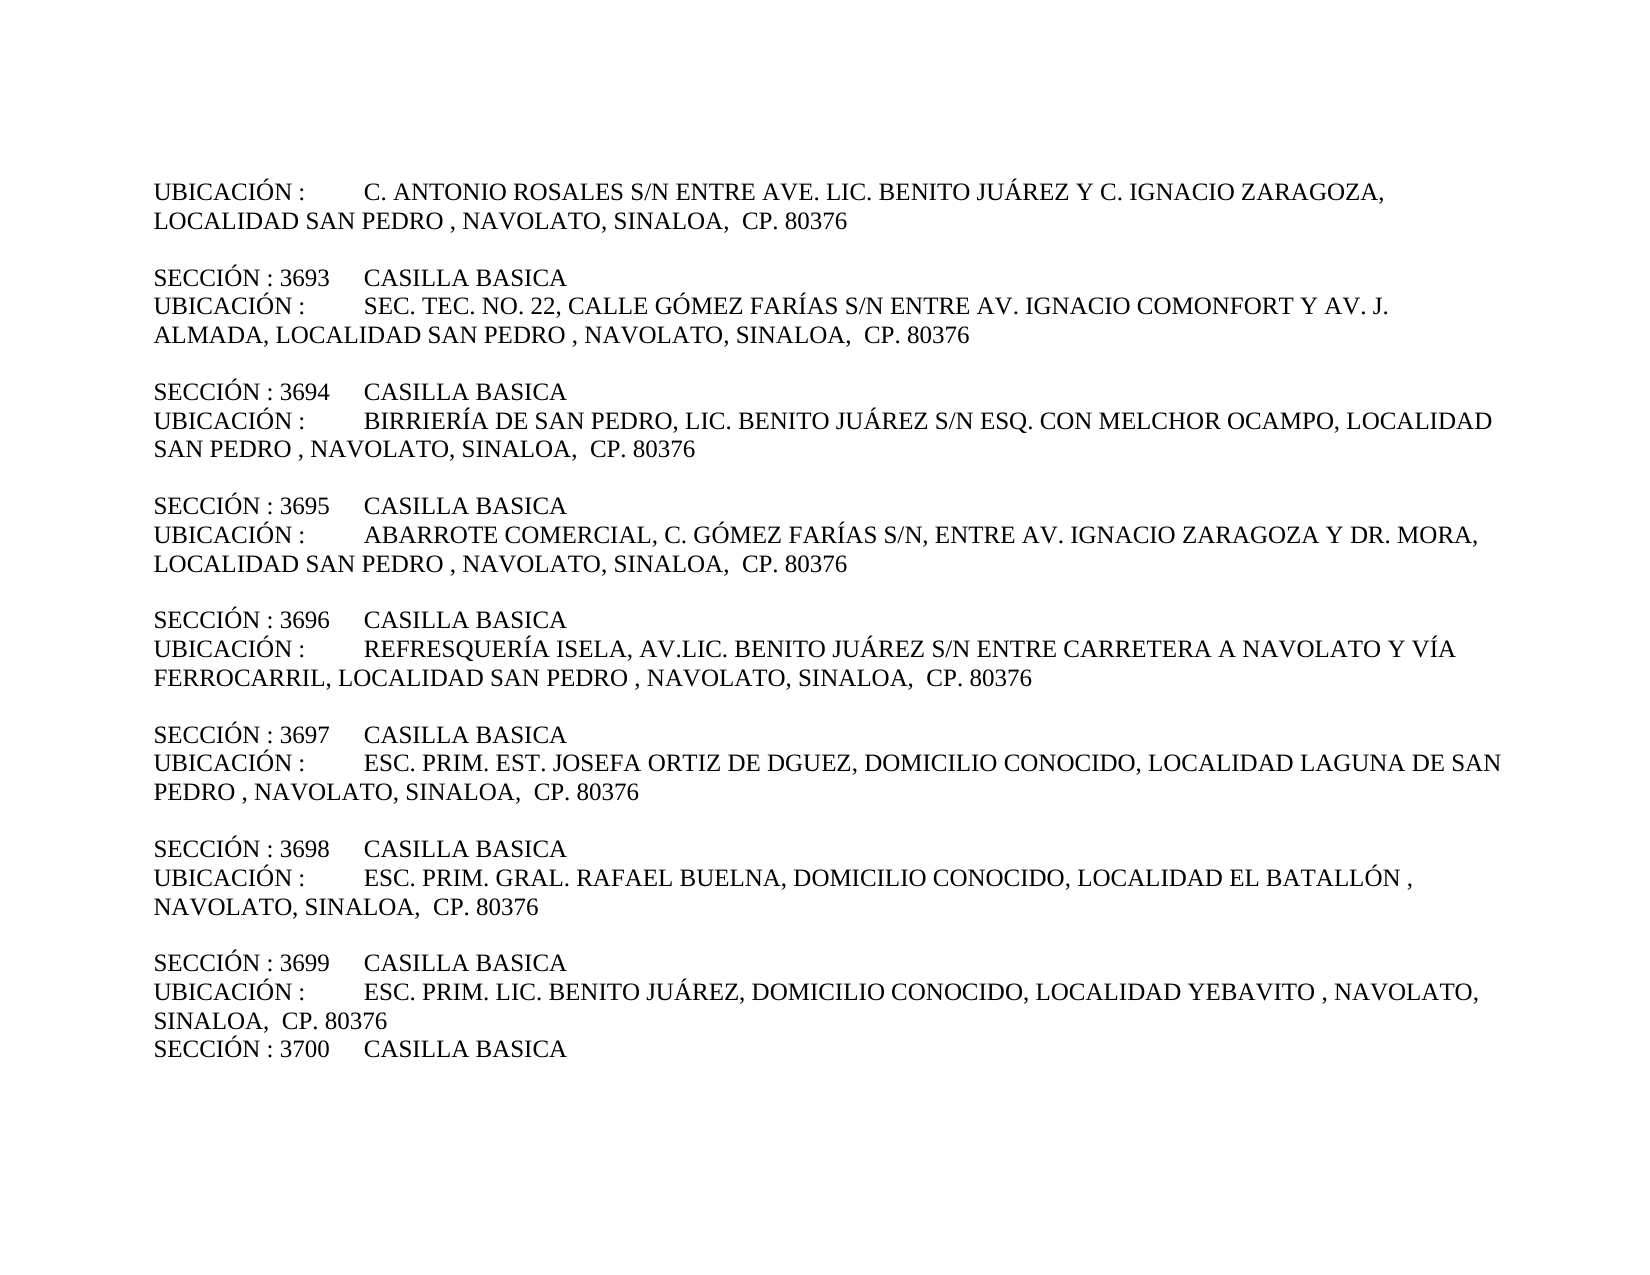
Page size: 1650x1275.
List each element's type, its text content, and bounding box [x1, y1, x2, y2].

text SECCIÓN : 3696 CASILLA BASICA [153, 606, 1502, 634]
text UBICACIÓN : ABARROTE COMERCIAL, C. GÓMEZ FARÍAS S/N, ENTRE AV. IGNACIO ZARAGOZA Y DR. MORA, LOCALIDAD SAN PEDRO , NAVOLATO, SINALOA, CP. 80376 [153, 520, 1502, 577]
text SECCIÓN : 3695 CASILLA BASICA [153, 491, 1502, 520]
text UBICACIÓN : ESC. PRIM. EST. JOSEFA ORTIZ DE DGUEZ, DOMICILIO CONOCIDO, LOCALIDAD LAGUNA DE SAN PEDRO , NAVOLATO, SINALOA, CP. 80376 [153, 748, 1502, 806]
text UBICACIÓN : ESC. PRIM. LIC. BENITO JUÁREZ, DOMICILIO CONOCIDO, LOCALIDAD YEBAVITO , NAVOLATO, SINALOA, CP. 80376 [153, 977, 1502, 1034]
text SECCIÓN : 3697 CASILLA BASICA [153, 720, 1502, 748]
text UBICACIÓN : REFRESQUERÍA ISELA, AV.LIC. BENITO JUÁREZ S/N ENTRE CARRETERA A NAVOLATO Y VÍA FERROCARRIL, LOCALIDAD SAN PEDRO , NAVOLATO, SINALOA, CP. 80376 [153, 634, 1502, 692]
text SECCIÓN : 3693 CASILLA BASICA [153, 263, 1502, 291]
text SECCIÓN : 3699 CASILLA BASICA [153, 948, 1502, 977]
text UBICACIÓN : SEC. TEC. NO. 22, CALLE GÓMEZ FARÍAS S/N ENTRE AV. IGNACIO COMONFORT Y AV. J. ALMADA, LOCALIDAD SAN PEDRO , NAVOLATO, SINALOA, CP. 80376 [153, 291, 1502, 349]
text SECCIÓN : 3700 CASILLA BASICA [153, 1034, 1502, 1063]
text SECCIÓN : 3694 CASILLA BASICA [153, 377, 1502, 406]
text SECCIÓN : 3698 CASILLA BASICA [153, 834, 1502, 863]
text UBICACIÓN : BIRRIERÍA DE SAN PEDRO, LIC. BENITO JUÁREZ S/N ESQ. CON MELCHOR OCAMPO, LOCALIDAD SAN PEDRO , NAVOLATO, SINALOA, CP. 80376 [153, 406, 1502, 463]
text UBICACIÓN : ESC. PRIM. GRAL. RAFAEL BUELNA, DOMICILIO CONOCIDO, LOCALIDAD EL BATALLÓN , NAVOLATO, SINALOA, CP. 80376 [153, 863, 1502, 920]
text UBICACIÓN : C. ANTONIO ROSALES S/N ENTRE AVE. LIC. BENITO JUÁREZ Y C. IGNACIO ZARAGOZA, LOCALIDAD SAN PEDRO , NAVOLATO, SINALOA, CP. 80376 [153, 177, 1502, 235]
